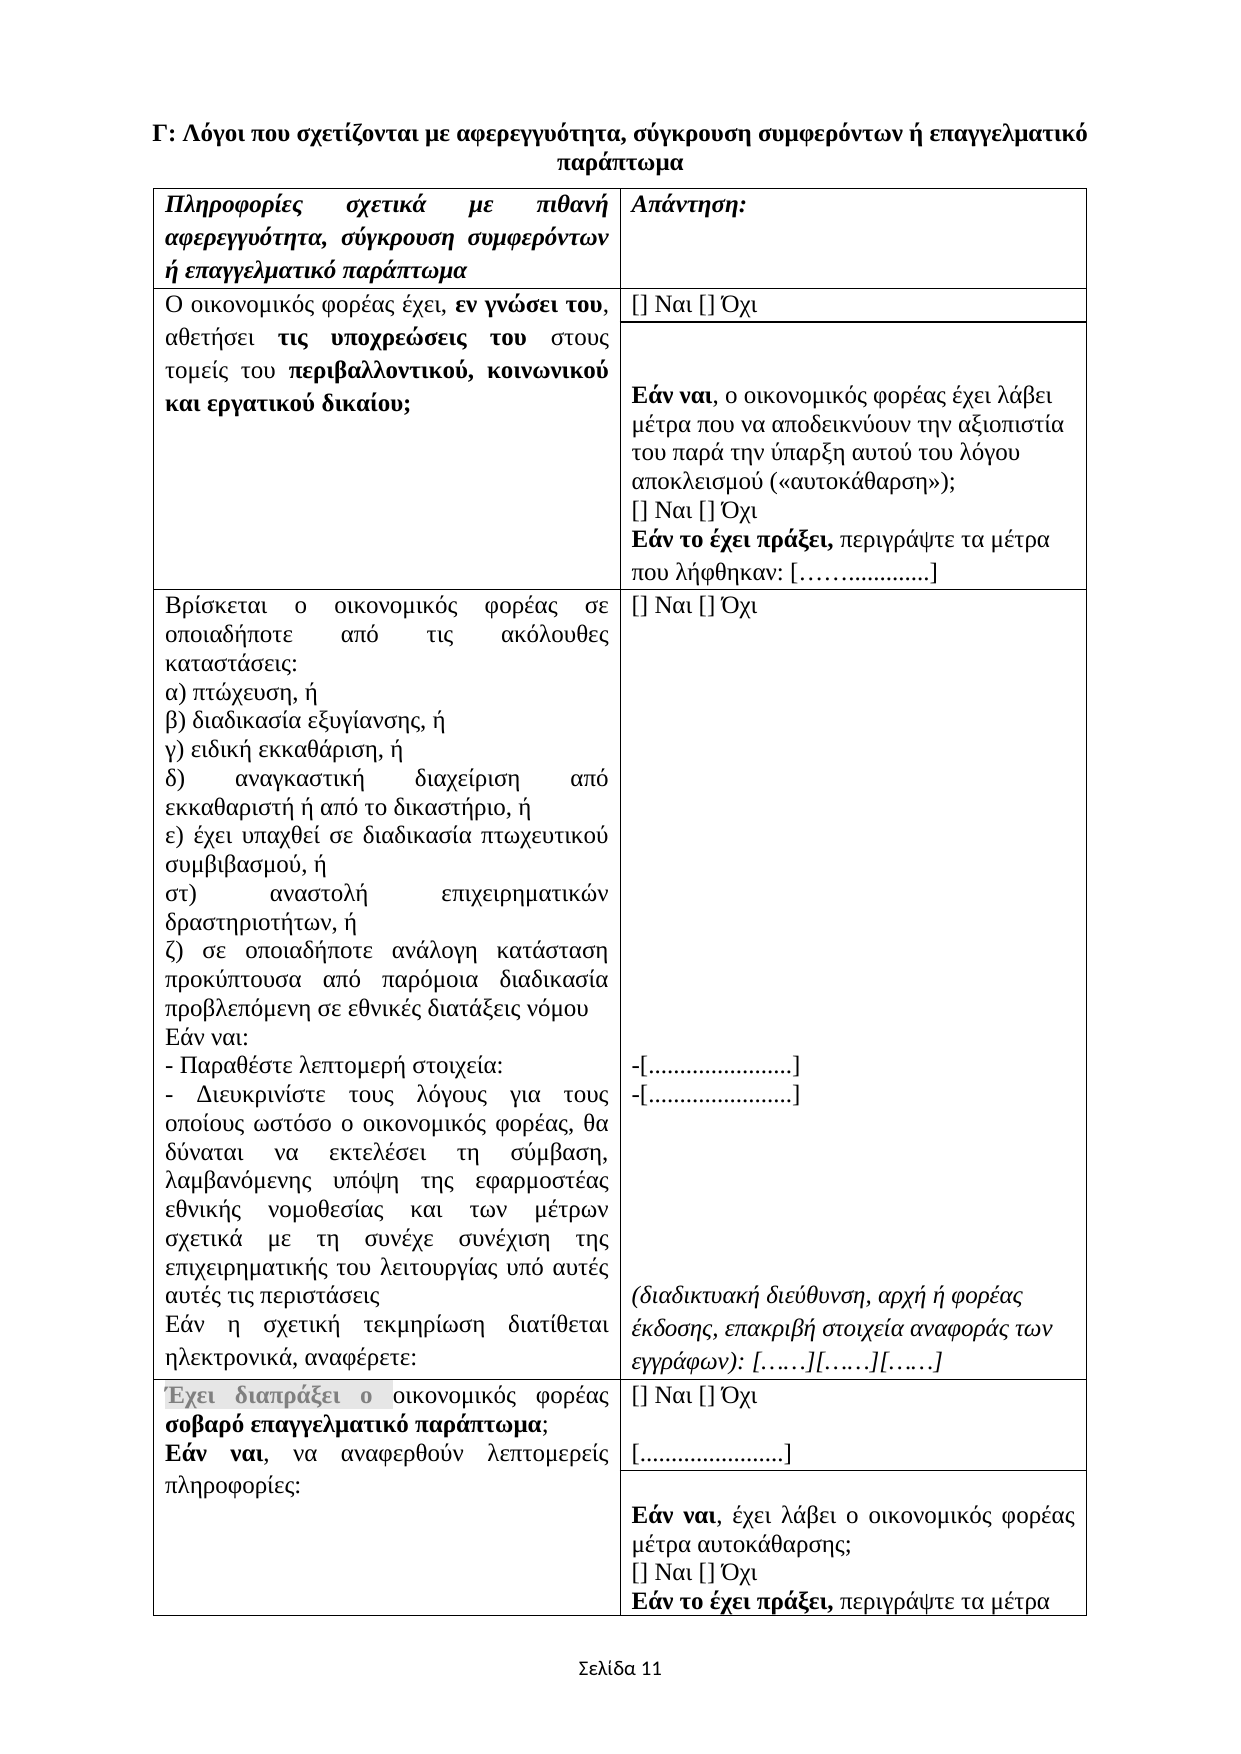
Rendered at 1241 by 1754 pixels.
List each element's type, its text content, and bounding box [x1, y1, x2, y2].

table_cell Έχει διαπράξει ο οικονομικός φορέας σοβαρό επαγγελματικό παράπτωμα; Εάν ναι, να αναφερθούν λεπτομερείς πληροφορίες: [154, 1380, 620, 1615]
table_cell [] Ναι [] Όχι [.......................] [621, 1380, 1086, 1470]
table_cell Εάν ναι, ο οικονομικός φορέας έχει λάβει μέτρα που να αποδεικνύουν την αξιοπιστία του παρά την ύπαρξη αυτού του λόγου αποκλεισμού («αυτοκάθαρση»); [] Ναι [] Όχι Εάν το έχει πράξει, περιγράψτε τα μέτρα που λήφθηκαν: […….............] [621, 323, 1086, 589]
table_header Απάντηση: [621, 189, 1086, 288]
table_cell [621, 1471, 1086, 1615]
table_cell Βρίσκεται ο οικονομικός φορέας σε οποιαδήποτε από τις ακόλουθες καταστάσεις: α) πτώχευση, ή β) διαδικασία εξυγίανσης, ή γ) ειδική εκκαθάριση, ή δ) αναγκαστική διαχείριση από εκκαθαριστή ή από το δικαστήριο, ή ε) έχει υπαχθεί σε διαδικασία πτωχευτικού συμβιβασμού, ή στ) αναστολή επιχειρηματικών δραστηριοτήτων, ή ζ) σε οποιαδήποτε ανάλογη κατάσταση προκύπτουσα από παρόμοια διαδικασία προβλεπόμενη σε εθνικές διατάξεις νόμου Εάν ναι: - Παραθέστε λεπτομερή στοιχεία: - Διευκρινίστε τους λόγους για τους οποίους ωστόσο ο οικονομικός φορέας, θα δύναται να εκτελέσει τη σύμβαση, λαμβανόμενης υπόψη της εφαρμοστέας εθνικής νομοθεσίας και των μέτρων σχετικά με τη συνέχε συνέχιση της επιχειρηματικής του λειτουργίας υπό αυτές αυτές τις περιστάσεις Εάν η σχετική τεκμηρίωση διατίθεται ηλεκτρονικά, αναφέρετε: [154, 590, 620, 1379]
table_cell Ο οικονομικός φορέας έχει, εν γνώσει του, αθετήσει τις υποχρεώσεις του στους τομείς του περιβαλλοντικού, κοινωνικού και εργατικού δικαίου; [154, 289, 620, 589]
table_header Πληροφορίες σχετικά με πιθανή αφερεγγυότητα, σύγκρουση συμφερόντων ή επαγγελματικό παράπτωμα [154, 189, 620, 288]
text Γ: Λόγοι που σχετίζονται με αφερεγγυότητα, σύγκρουση συμφερόντων ή επαγγελματικό παράπτωμα [118, 118, 1122, 176]
table_cell [] Ναι [] Όχι [621, 289, 1086, 321]
table_cell [] Ναι [] Όχι -[.......................] -[.......................] (διαδικτυακή διεύθυνση, αρχή ή φορέας έκδοσης, επακριβή στοιχεία αναφοράς των εγγράφων): [……][……][……] [621, 590, 1086, 1379]
